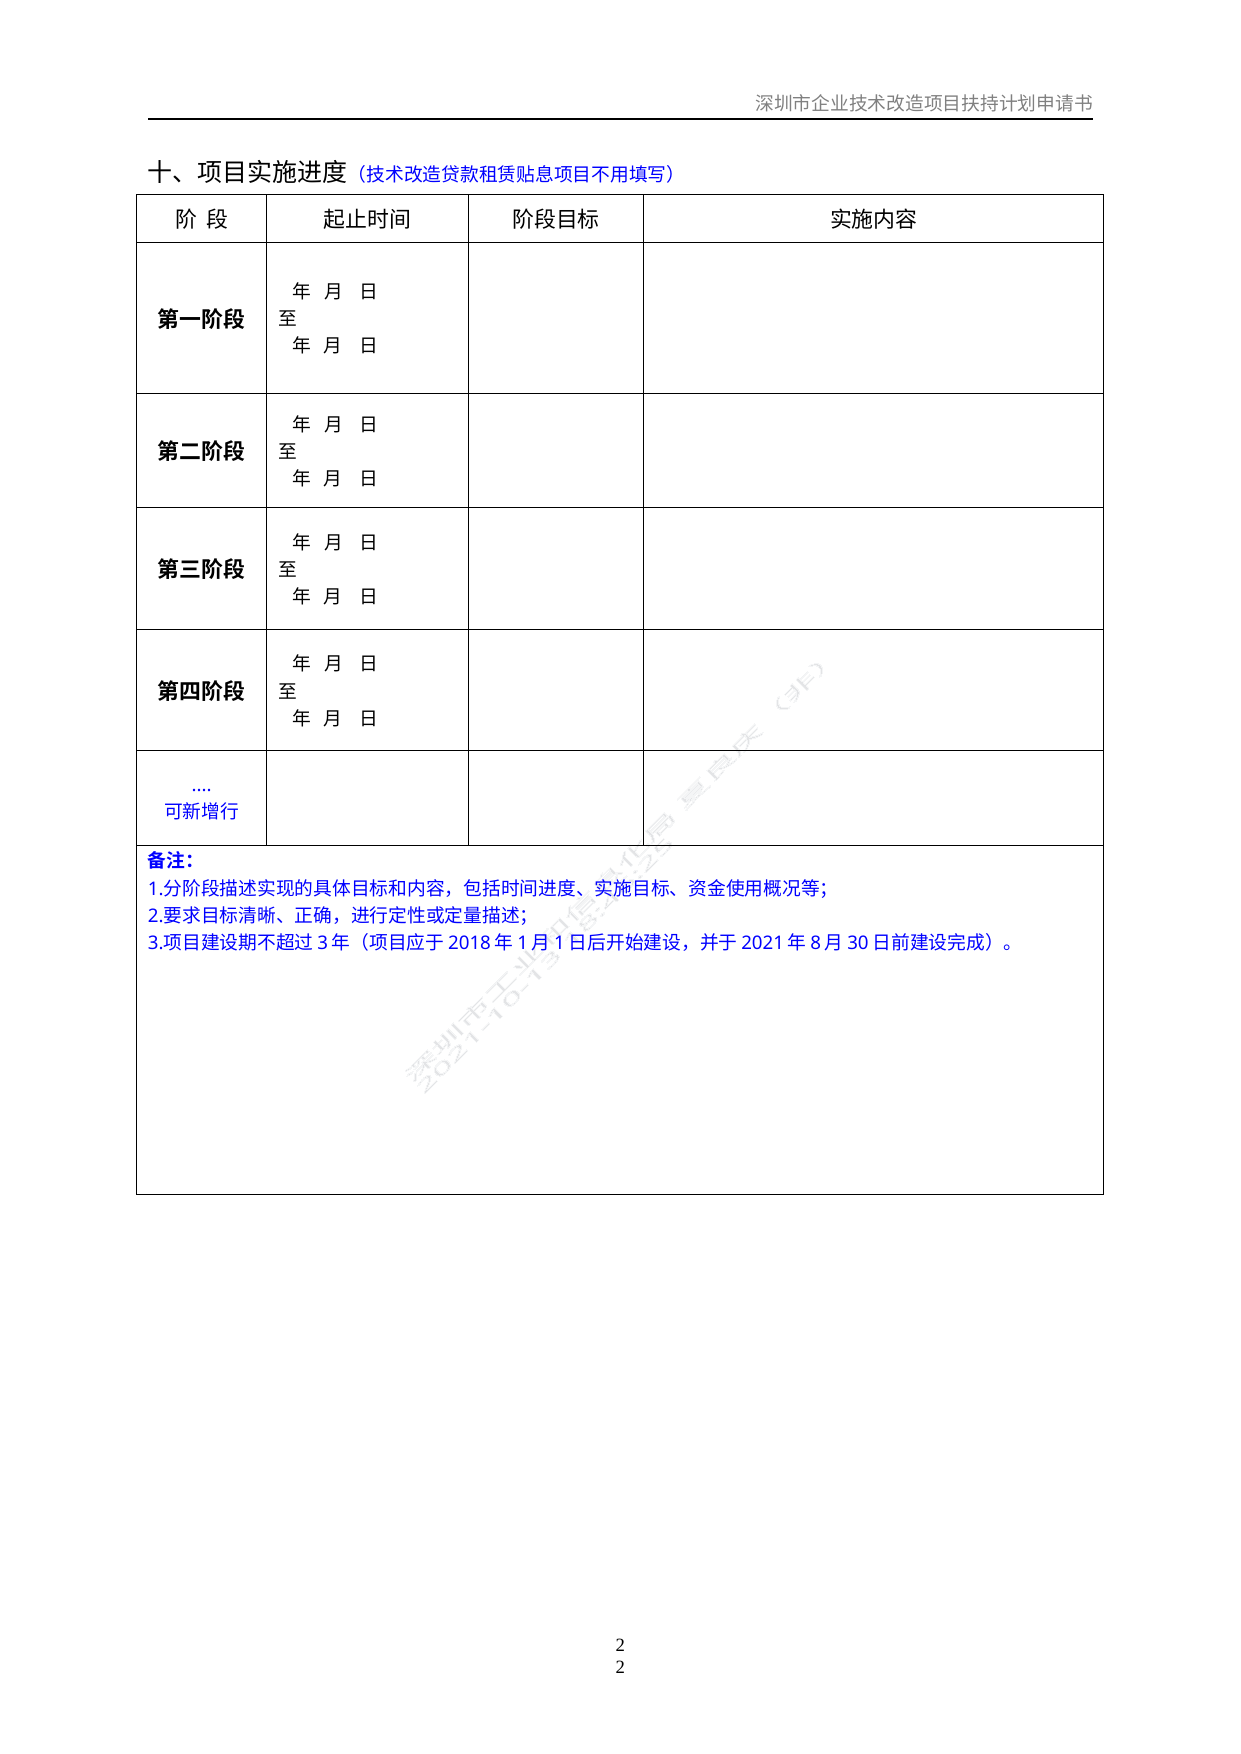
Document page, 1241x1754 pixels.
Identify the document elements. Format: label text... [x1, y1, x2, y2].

table_cell [469, 243, 643, 392]
table_cell 第四阶段 [137, 630, 266, 750]
table_cell 年 月 日 至 年 月 日 [267, 394, 468, 507]
table_cell 年 月 日 至 年 月 日 [267, 243, 468, 392]
table_cell [644, 394, 1103, 507]
table_cell [267, 751, 468, 845]
table_header 起止时间 [267, 195, 468, 242]
table_cell 备注： 1.分阶段描述实现的具体目标和内容，包括时间进度、实施目标、资金使用概况等； 2.要求目标清晰、正确，进行定性或定量描述； 3.项目建设期不超过3年（项目应于2018年1月1日后开始建设，并于2021年8月30日前建设完成）。 [137, 846, 1103, 1194]
text 十、项目实施进度（技术改造贷款租赁贴息项目不用填写） [148, 148, 1093, 189]
table_header 阶 段 [137, 195, 266, 242]
table_cell [469, 394, 643, 507]
table_header 实施内容 [644, 195, 1103, 242]
table_cell [469, 630, 643, 750]
table_header 阶段目标 [469, 195, 643, 242]
table_cell 年 月 日 至 年 月 日 [267, 508, 468, 629]
table_cell [644, 243, 1103, 392]
table_cell 第三阶段 [137, 508, 266, 629]
table_cell 年 月 日 至 年 月 日 [267, 630, 468, 750]
table_cell 第一阶段 [137, 243, 266, 392]
table_cell 第二阶段 [137, 394, 266, 507]
table_cell [644, 508, 1103, 629]
table_cell .... 可新增行 [137, 751, 266, 845]
table_cell [469, 751, 643, 845]
table_cell [469, 508, 643, 629]
table_cell [644, 751, 1103, 845]
table_cell [644, 630, 1103, 750]
